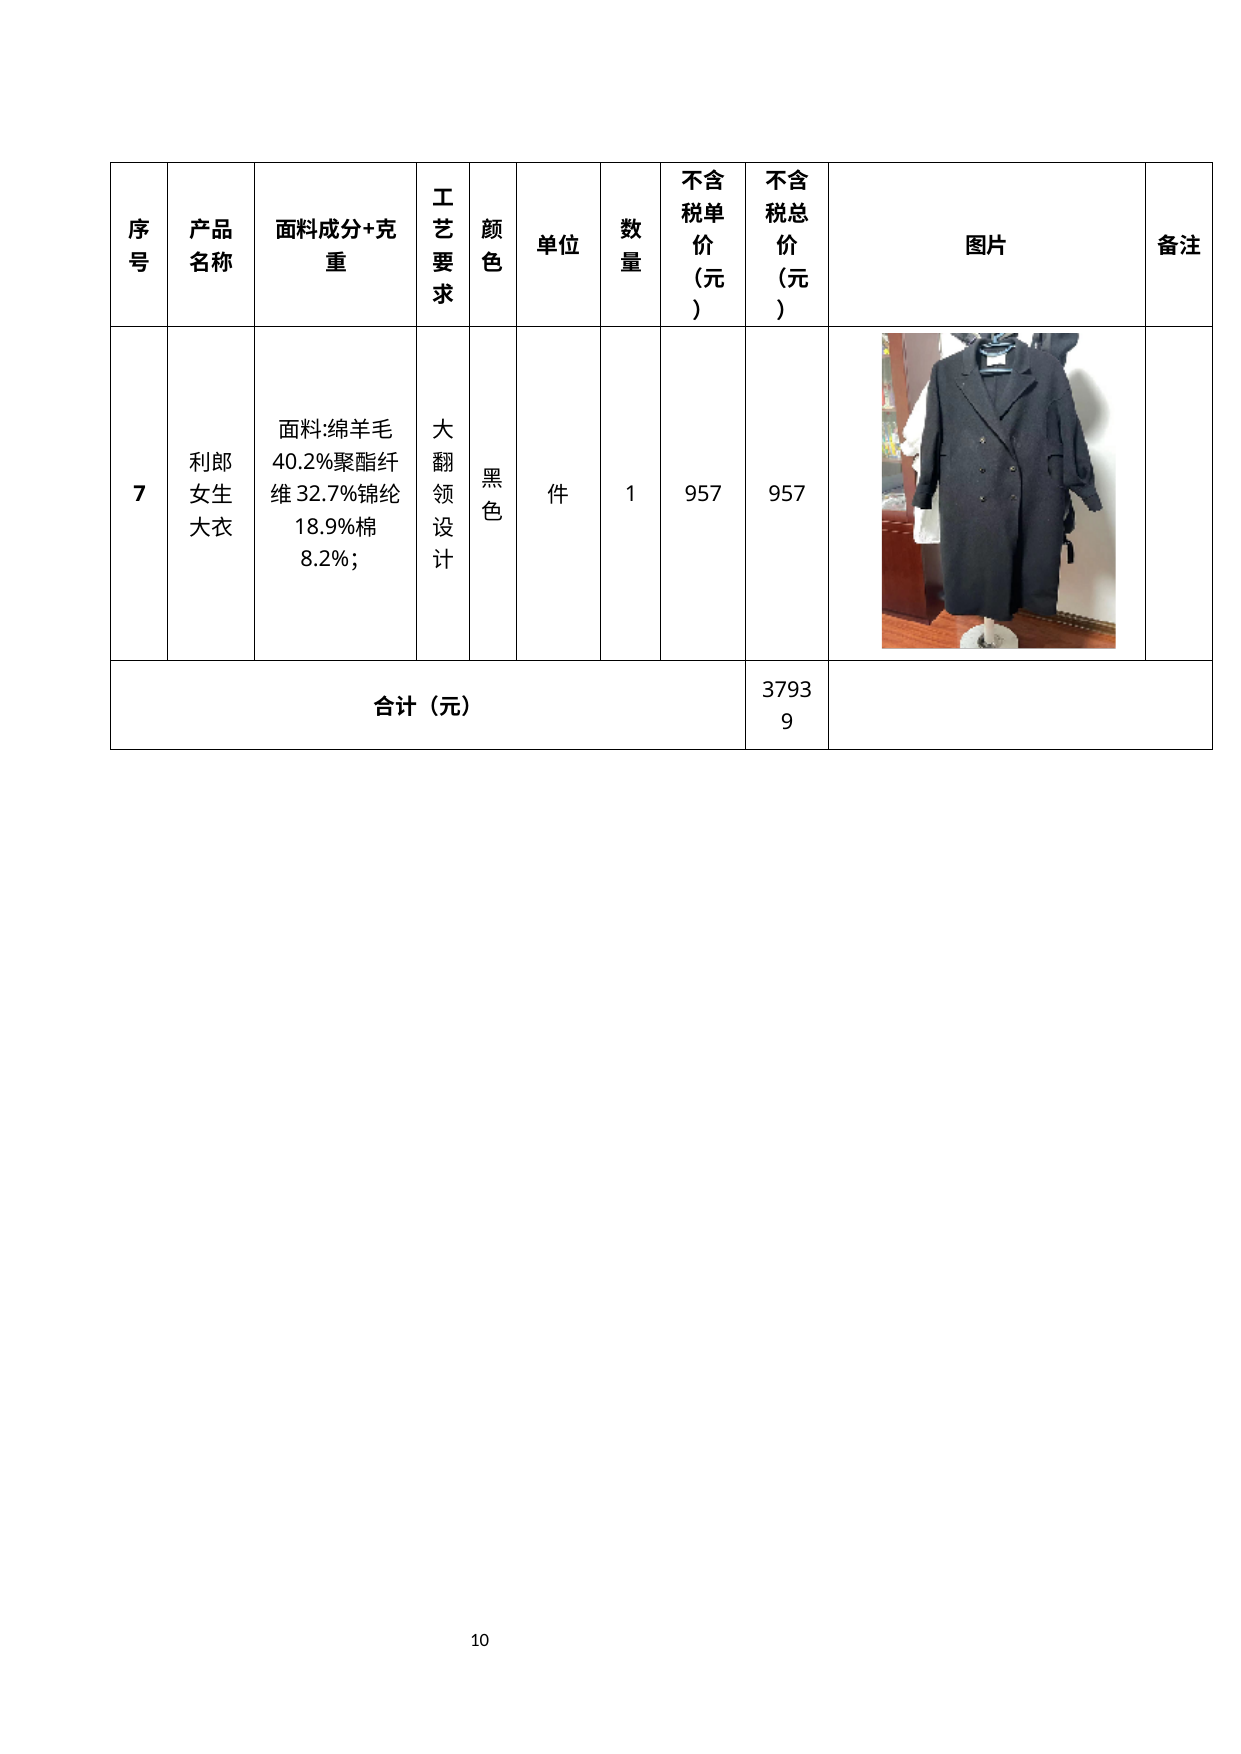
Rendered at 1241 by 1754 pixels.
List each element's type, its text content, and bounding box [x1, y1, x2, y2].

table_cell 面料:绵羊毛40.2%聚酯纤维32.7%锦纶18.9%棉8.2%； [255, 327, 416, 660]
table_cell 7 [111, 327, 167, 660]
table_cell 大翻领设计 [417, 327, 469, 660]
table_cell 合计（元） [111, 661, 745, 748]
table_cell 957 [746, 327, 828, 660]
table_header 图片 [829, 163, 1145, 326]
table_header 备注 [1146, 163, 1212, 326]
table_cell 37939 [746, 661, 828, 748]
table_header 面料成分+克重 [255, 163, 416, 326]
table_cell 1 [601, 327, 660, 660]
table_cell [829, 327, 1145, 660]
table_cell 件 [517, 327, 600, 660]
table_cell [829, 661, 1212, 748]
table_header 单位 [517, 163, 600, 326]
table_header 不含税总价（元） [746, 163, 828, 326]
table_cell 957 [661, 327, 745, 660]
table_header 序号 [111, 163, 167, 326]
table_header 工艺要求 [417, 163, 469, 326]
table_header 不含税单价（元） [661, 163, 745, 326]
table_header 数量 [601, 163, 660, 326]
table_header 颜色 [470, 163, 516, 326]
table_cell 利郎女生大衣 [168, 327, 254, 660]
table_cell 黑色 [470, 327, 516, 660]
table_header 产品名称 [168, 163, 254, 326]
picture [881, 333, 1116, 650]
